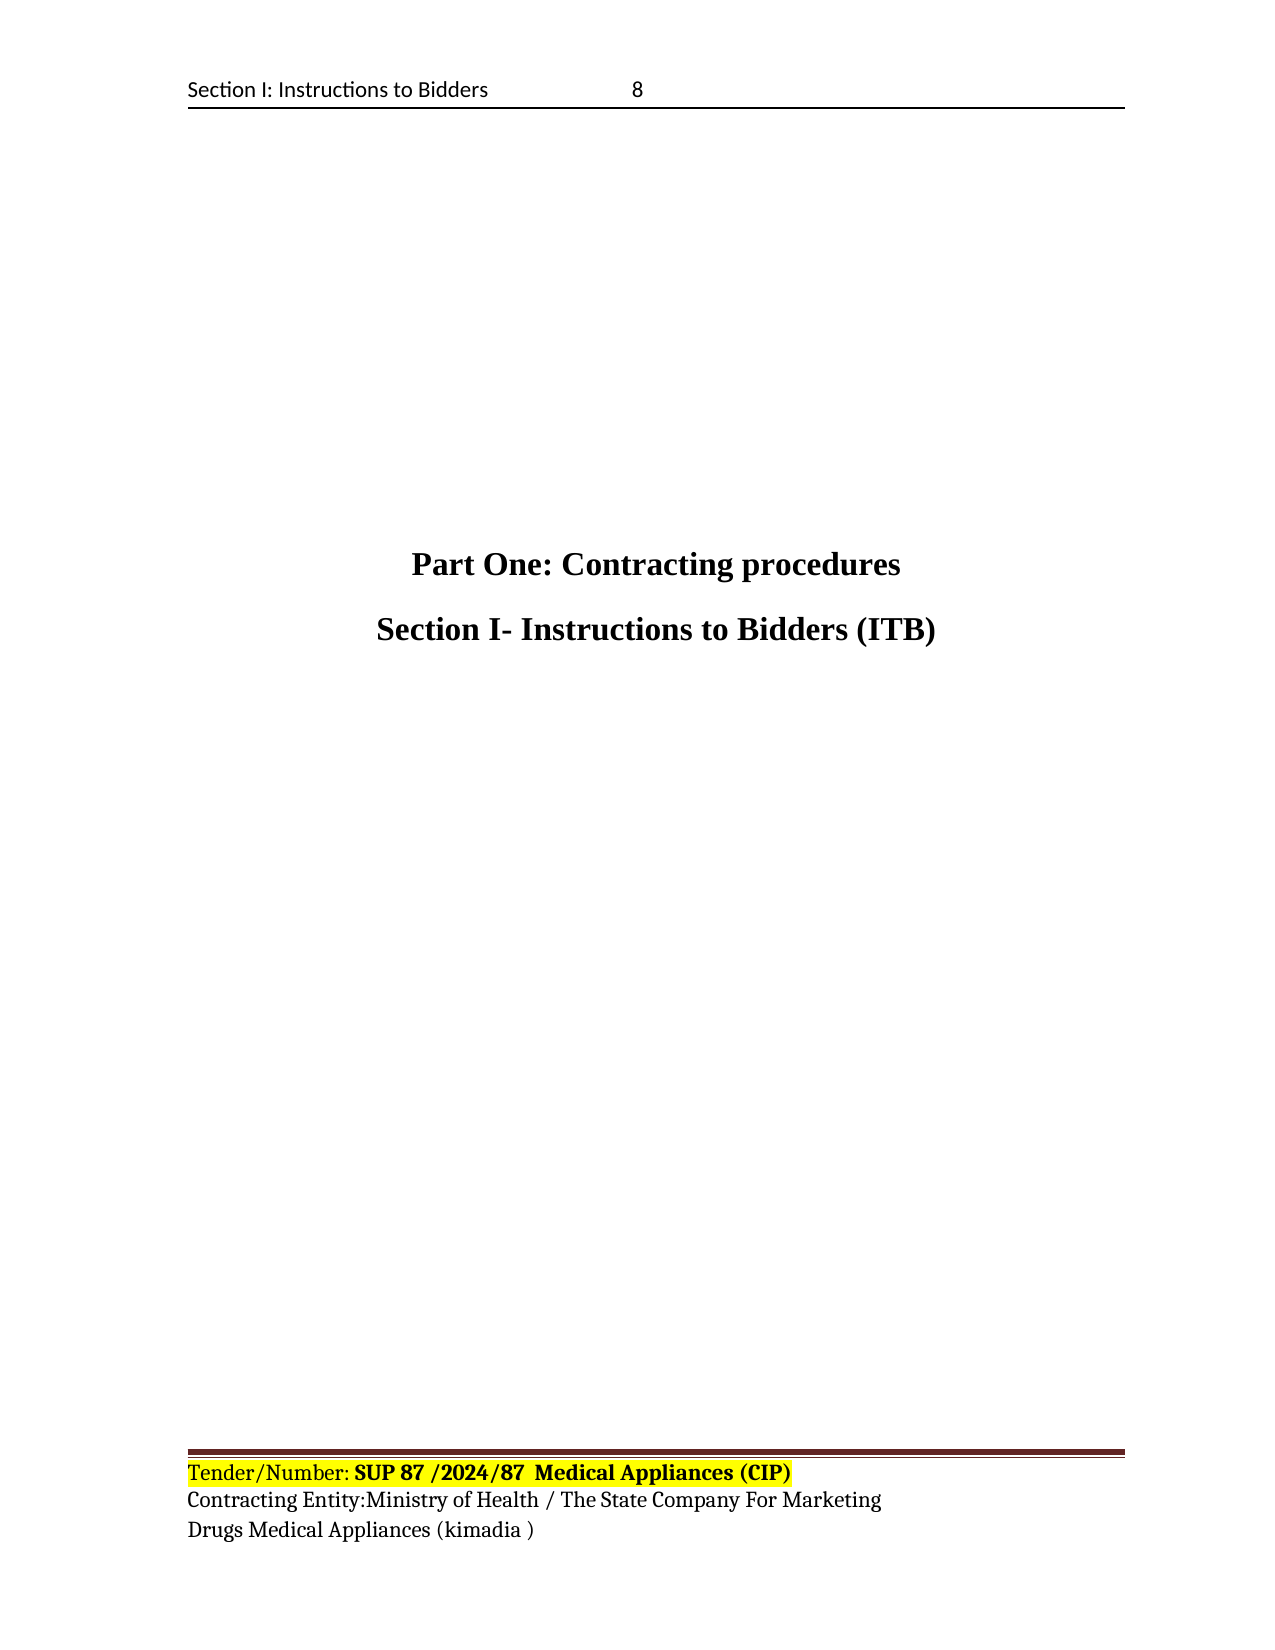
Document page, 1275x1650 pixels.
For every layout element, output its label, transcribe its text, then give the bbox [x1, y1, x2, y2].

text Section I- Instructions to Bidders (ITB) [187, 609, 1125, 647]
text Part One: Contracting procedures [187, 544, 1125, 582]
